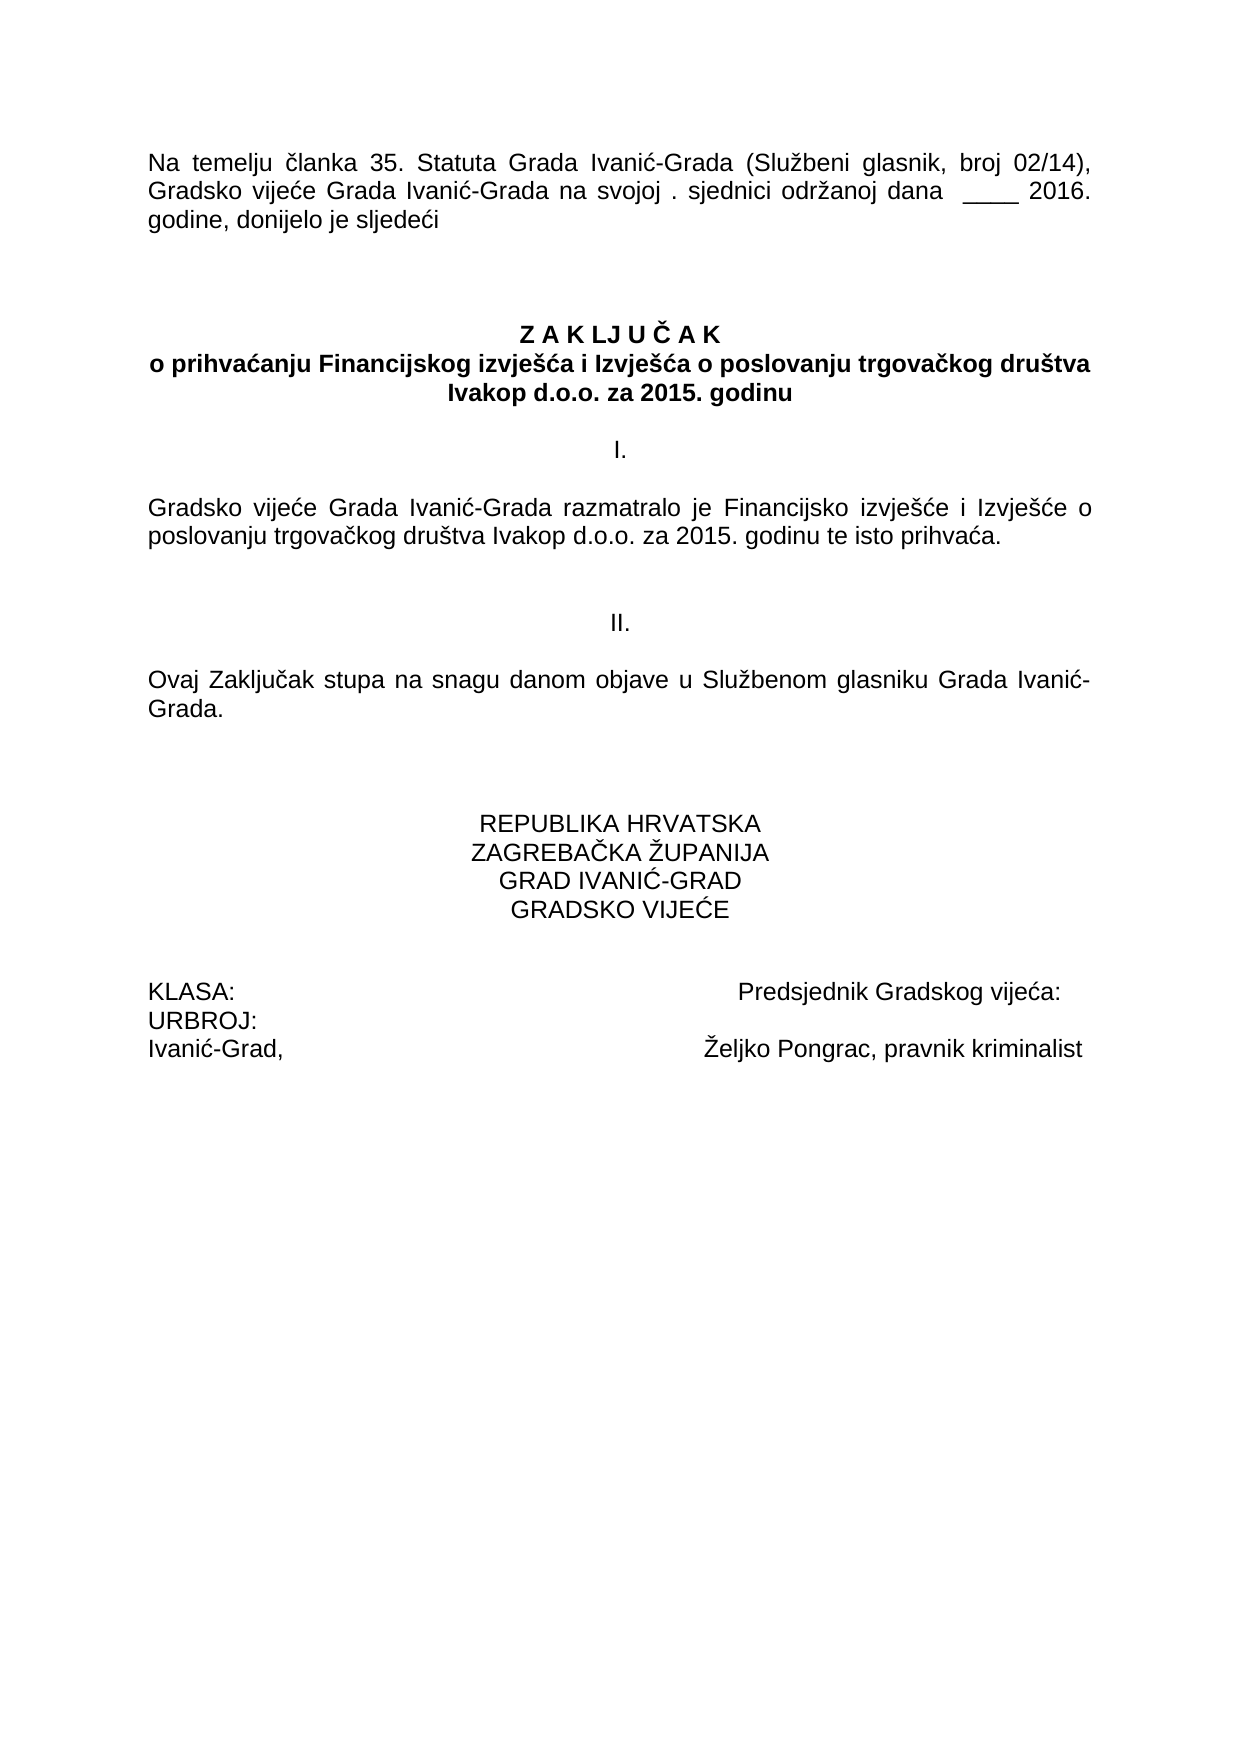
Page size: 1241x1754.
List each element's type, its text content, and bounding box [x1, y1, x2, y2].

text Gradsko vijeće Grada Ivanić-Grada razmatralo je Financijsko izvješće i Izvješće o poslovanju trgovačkog društva Ivakop d.o.o. za 2015. godinu te isto prihvaća. [148, 493, 1093, 550]
text Ivanić-Grad, Željko Pongrac, pravnik kriminalist [148, 1034, 1093, 1063]
text o prihvaćanju Financijskog izvješća i Izvješća o poslovanju trgovačkog društva Ivakop d.o.o. za 2015. godinu [148, 349, 1093, 406]
text REPUBLIKA HRVATSKA [148, 809, 1093, 838]
text URBROJ: [148, 1006, 1093, 1034]
text GRADSKO VIJEĆE [148, 895, 1093, 924]
text KLASA: Predsjednik Gradskog vijeća: [148, 977, 1093, 1006]
text Ovaj Zaključak stupa na snagu danom objave u Službenom glasniku Grada Ivanić-Grada. [148, 665, 1093, 723]
text GRAD IVANIĆ-GRAD [148, 866, 1093, 895]
text II. [148, 608, 1093, 636]
text Z A K LJ U Č A K [148, 320, 1093, 349]
text I. [148, 435, 1093, 464]
text Na temelju članka 35. Statuta Grada Ivanić-Grada (Službeni glasnik, broj 02/14), Gradsko vijeće Grada Ivanić-Grada na svojoj . sjednici održanoj dana ____ 2016. godine, donijelo je sljedeći [148, 148, 1093, 234]
text ZAGREBAČKA ŽUPANIJA [148, 838, 1093, 866]
